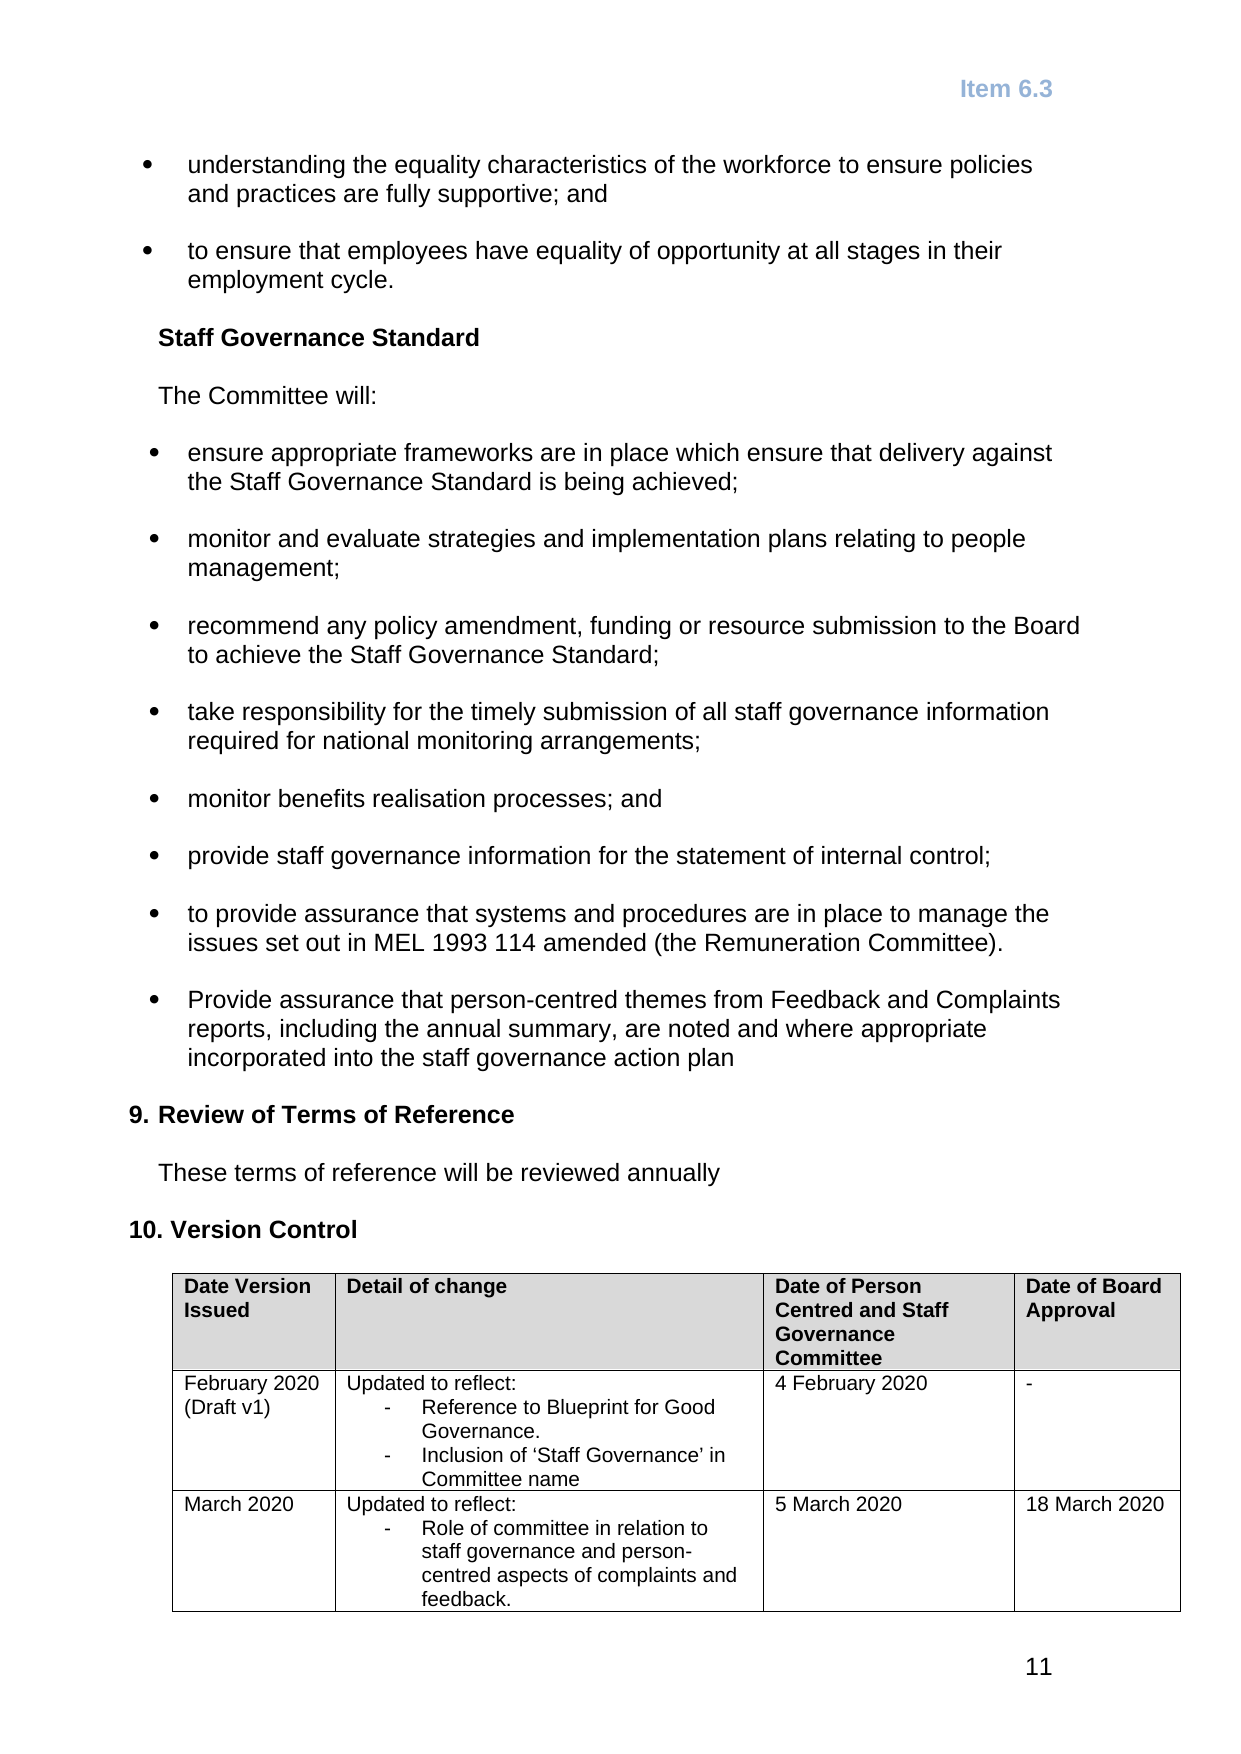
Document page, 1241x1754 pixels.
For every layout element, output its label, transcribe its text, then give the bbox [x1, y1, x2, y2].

table_cell - [1015, 1371, 1180, 1490]
list to ensure that employees have equality of opportunity at all stages in their employment cycle. [143, 236, 1053, 294]
table_cell Updated to reflect: Role of committee in relation to staff governance and person-centred aspects of complaints and feedback. [336, 1491, 763, 1611]
text 10. Version Control [128, 1215, 1088, 1244]
table_cell 18 March 2020 [1015, 1491, 1180, 1611]
text These terms of reference will be reviewed annually [158, 1158, 1088, 1186]
list take responsibility for the timely submission of all staff governance information required for national monitoring arrangements; [150, 697, 1088, 755]
table_header Date of Board Approval [1015, 1274, 1180, 1369]
table_cell 5 March 2020 [764, 1491, 1014, 1611]
text The Committee will: [158, 381, 1088, 409]
list recommend any policy amendment, funding or resource submission to the Board to achieve the Staff Governance Standard; [150, 611, 1088, 668]
table_header Detail of change [336, 1274, 763, 1369]
list provide staff governance information for the statement of internal control; [150, 841, 1088, 870]
table_header Date Version Issued [173, 1274, 335, 1369]
table_cell March 2020 [173, 1491, 335, 1611]
text Staff Governance Standard [158, 323, 1088, 352]
list to provide assurance that systems and procedures are in place to manage the issues set out in MEL 1993 114 amended (the Remuneration Committee). [150, 899, 1088, 956]
table_cell 4 February 2020 [764, 1371, 1014, 1490]
text 9. Review of Terms of Reference [128, 1100, 1088, 1129]
list monitor benefits realisation processes; and [150, 783, 1088, 812]
list monitor and evaluate strategies and implementation plans relating to people management; [150, 524, 1088, 582]
list ensure appropriate frameworks are in place which ensure that delivery against the Staff Governance Standard is being achieved; [150, 438, 1088, 496]
table_cell February 2020 (Draft v1) [173, 1371, 335, 1490]
table_cell Updated to reflect: Reference to Blueprint for Good Governance. Inclusion of ‘Staff Governance’ in Committee name [336, 1371, 763, 1490]
list Provide assurance that person-centred themes from Feedback and Complaints reports, including the annual summary, are noted and where appropriate incorporated into the staff governance action plan [150, 985, 1088, 1071]
table_header Date of Person Centred and Staff Governance Committee [764, 1274, 1014, 1369]
list understanding the equality characteristics of the workforce to ensure policies and practices are fully supportive; and [143, 150, 1053, 208]
